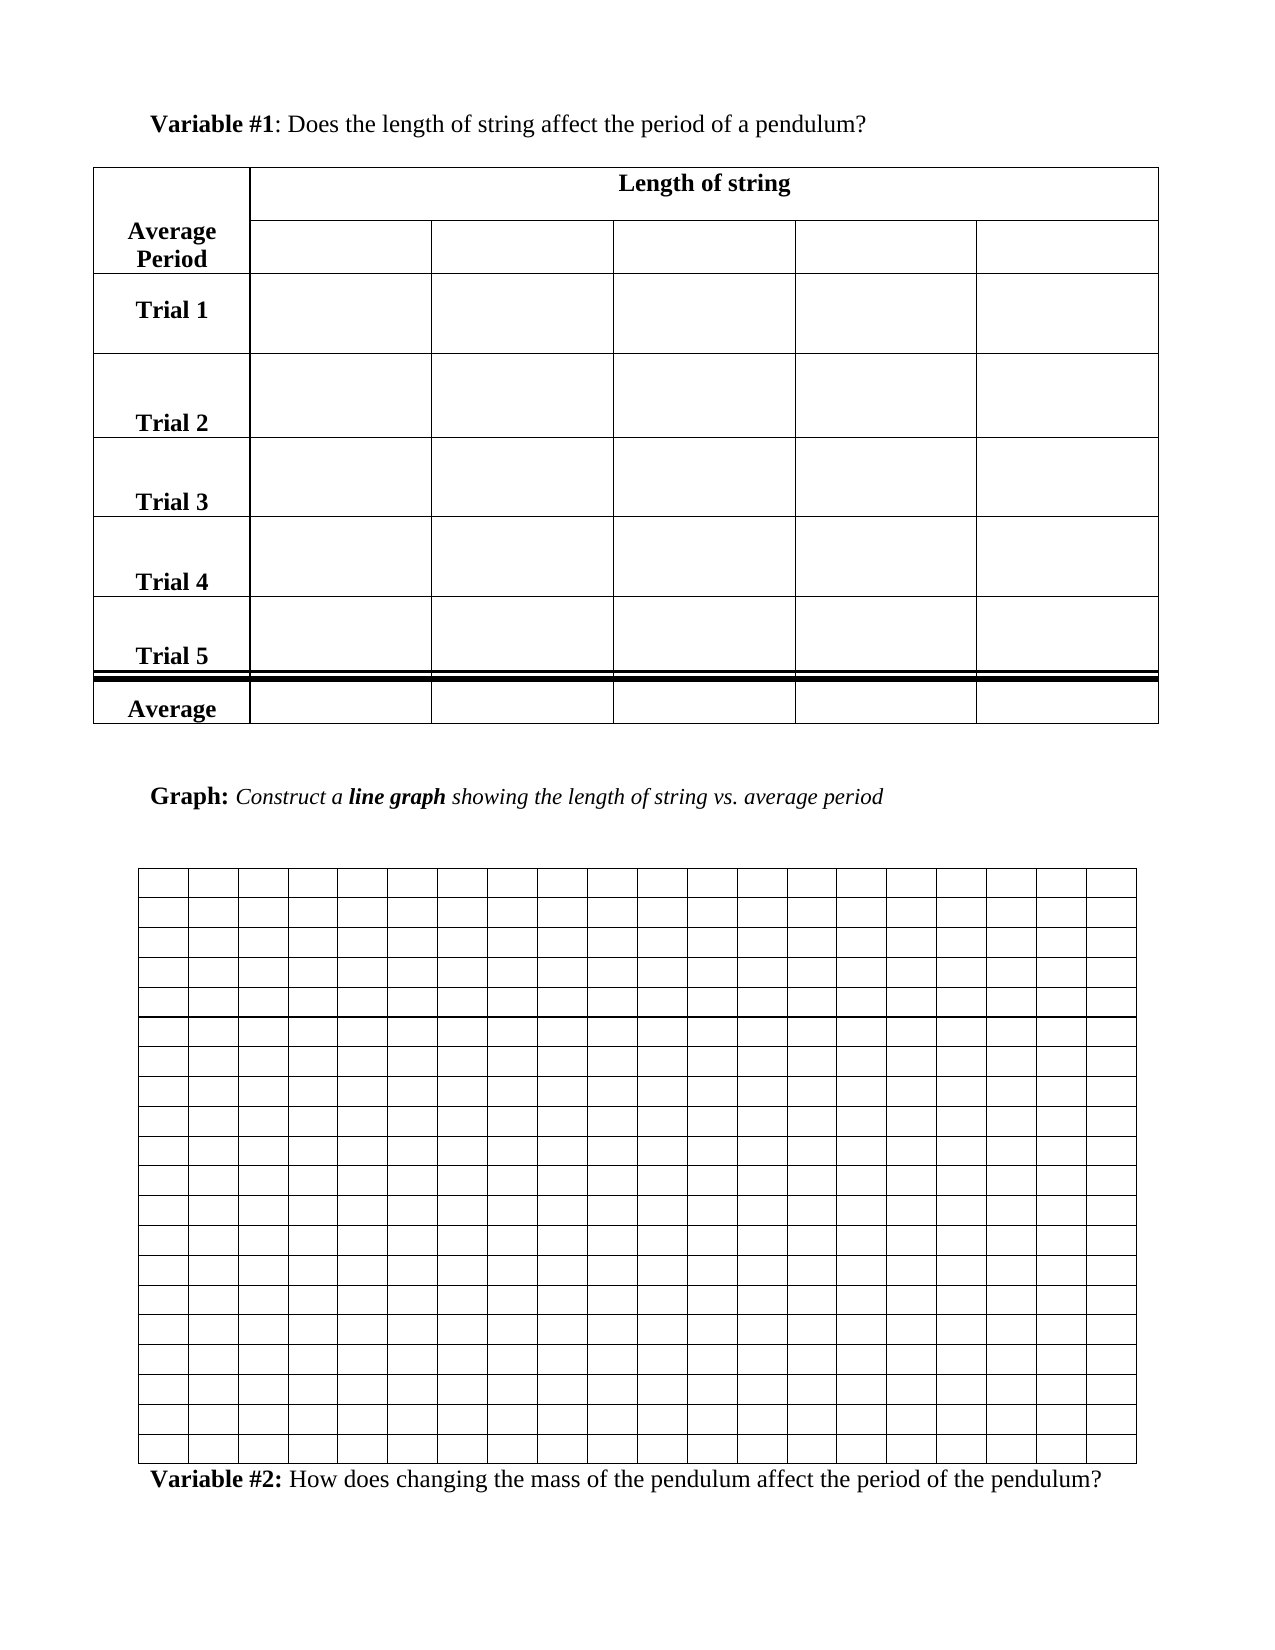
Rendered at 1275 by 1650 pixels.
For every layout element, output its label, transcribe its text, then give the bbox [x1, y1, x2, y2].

table_cell [987, 1405, 1036, 1433]
table_cell [937, 1018, 986, 1046]
table_cell [1037, 1018, 1086, 1046]
table_cell [937, 928, 986, 957]
table_cell [139, 1315, 188, 1344]
table_cell [338, 928, 387, 957]
table_cell [887, 1107, 936, 1136]
table_cell [239, 1107, 288, 1136]
table_cell [614, 274, 795, 353]
table_cell [538, 1077, 587, 1106]
table_cell [614, 597, 795, 669]
table_cell [1087, 898, 1136, 927]
table_cell [189, 1286, 238, 1314]
table_cell [887, 1018, 936, 1046]
table_cell [338, 988, 387, 1016]
table_cell [614, 682, 795, 723]
table_cell [289, 988, 337, 1016]
table_cell [937, 1405, 986, 1433]
table_cell [251, 274, 431, 353]
table_cell [738, 1315, 787, 1344]
table_cell [488, 1166, 537, 1195]
table_cell [1037, 958, 1086, 987]
table_cell [588, 1107, 637, 1136]
table_cell [239, 1137, 288, 1165]
table_cell [189, 988, 238, 1016]
table_cell [488, 898, 537, 927]
table_cell [438, 1256, 487, 1284]
table_cell [289, 958, 337, 987]
table_cell [251, 354, 431, 437]
table_cell [638, 1286, 687, 1314]
table_cell [788, 1315, 836, 1344]
table_cell [388, 1166, 437, 1195]
table_cell [738, 1405, 787, 1433]
table_cell [937, 1047, 986, 1076]
table_cell [588, 1196, 637, 1225]
table_cell [738, 1107, 787, 1136]
table_cell [1037, 1107, 1086, 1136]
table_cell [388, 1047, 437, 1076]
table_header [837, 869, 886, 897]
table_cell [614, 517, 795, 596]
table_cell [239, 988, 288, 1016]
table_cell [438, 1107, 487, 1136]
table_cell [937, 1077, 986, 1106]
table_cell [638, 1256, 687, 1284]
table_cell [139, 958, 188, 987]
table_cell [837, 1435, 886, 1463]
table_cell [588, 1018, 637, 1046]
table_cell [937, 1196, 986, 1225]
table_header [788, 869, 836, 897]
text Graph: Construct a line graph showing the length of string vs. average period [150, 781, 1125, 810]
table_cell [239, 1196, 288, 1225]
table_cell [189, 1256, 238, 1284]
table_cell [438, 1345, 487, 1374]
table_cell [538, 958, 587, 987]
table_header [388, 869, 437, 897]
table_cell [251, 517, 431, 596]
table_cell [1087, 1166, 1136, 1195]
table_header [189, 869, 238, 897]
table_cell [796, 517, 976, 596]
table_cell [688, 928, 737, 957]
table_header [588, 869, 637, 897]
table_cell [432, 682, 613, 723]
table_cell [538, 1047, 587, 1076]
table_cell [289, 1256, 337, 1284]
table_cell [251, 438, 431, 516]
table_cell [239, 1345, 288, 1374]
table_cell [388, 1405, 437, 1433]
table_cell [588, 928, 637, 957]
table_cell [139, 1375, 188, 1404]
table_cell [139, 1256, 188, 1284]
table_cell [887, 1166, 936, 1195]
table_cell [588, 1315, 637, 1344]
table_cell [488, 1286, 537, 1314]
table_cell [987, 958, 1036, 987]
table_cell [1087, 1286, 1136, 1314]
table_cell Trial 3 [94, 438, 249, 516]
table_cell [338, 1166, 387, 1195]
table_cell [588, 988, 637, 1016]
table_cell [289, 1166, 337, 1195]
table_cell [987, 1137, 1036, 1165]
table_cell [987, 1315, 1036, 1344]
table_cell [139, 1196, 188, 1225]
table_cell [588, 1405, 637, 1433]
table_header [438, 869, 487, 897]
table_cell [688, 958, 737, 987]
table_cell [1037, 1345, 1086, 1374]
table_cell [887, 1315, 936, 1344]
text Variable #2: How does changing the mass of the pendulum affect the period of the pendulum? [150, 1464, 1125, 1493]
table_cell [189, 1405, 238, 1433]
table_cell [987, 1166, 1036, 1195]
table_cell [987, 1256, 1036, 1284]
table_cell [139, 1107, 188, 1136]
table_cell [432, 597, 613, 669]
table_cell [987, 1286, 1036, 1314]
table_cell [289, 1345, 337, 1374]
table_cell [488, 1405, 537, 1433]
table_cell [738, 1047, 787, 1076]
table_cell [488, 1345, 537, 1374]
table_cell [977, 438, 1158, 516]
table_cell [1037, 1315, 1086, 1344]
table_cell [738, 1256, 787, 1284]
table_cell [438, 928, 487, 957]
table_cell [388, 1286, 437, 1314]
table_cell [438, 1137, 487, 1165]
table_cell [887, 1345, 936, 1374]
table_cell [338, 1018, 387, 1046]
table_cell [1037, 1405, 1086, 1433]
table_header [738, 869, 787, 897]
table_cell Trial 2 [94, 354, 249, 437]
table_cell [189, 1435, 238, 1463]
table_cell [1087, 1405, 1136, 1433]
table_cell [887, 1256, 936, 1284]
table_cell [738, 1137, 787, 1165]
table_cell [788, 1047, 836, 1076]
table_header Average Period [94, 168, 249, 273]
table_cell [289, 1047, 337, 1076]
table_cell [738, 1345, 787, 1374]
table_cell [538, 1286, 587, 1314]
table_cell [189, 1315, 238, 1344]
table_cell [638, 1405, 687, 1433]
table_cell [588, 958, 637, 987]
table_cell [638, 928, 687, 957]
table_cell [189, 1226, 238, 1255]
table_cell [738, 898, 787, 927]
table_cell [588, 1256, 637, 1284]
table_cell [738, 988, 787, 1016]
table_cell [688, 1077, 737, 1106]
table_cell [488, 1375, 537, 1404]
table_cell [289, 1018, 337, 1046]
table_cell [239, 1018, 288, 1046]
table_cell [887, 958, 936, 987]
table_cell [688, 1018, 737, 1046]
table_cell [937, 1435, 986, 1463]
table_cell [289, 1286, 337, 1314]
table_cell [887, 1047, 936, 1076]
table_cell [688, 1137, 737, 1165]
table_cell [977, 221, 1158, 273]
table_cell [189, 1107, 238, 1136]
table_cell [1037, 1166, 1086, 1195]
table_cell [614, 438, 795, 516]
table_cell [388, 958, 437, 987]
table_cell [837, 928, 886, 957]
table_cell [937, 1226, 986, 1255]
table_cell [887, 1435, 936, 1463]
table_header [338, 869, 387, 897]
table_cell [688, 1196, 737, 1225]
table_cell [438, 958, 487, 987]
table_cell [189, 1018, 238, 1046]
table_cell [788, 1375, 836, 1404]
table_cell [738, 1018, 787, 1046]
table_cell [1037, 1375, 1086, 1404]
table_cell [638, 988, 687, 1016]
table_cell [638, 1226, 687, 1255]
table_cell [438, 1196, 487, 1225]
table_cell [438, 1047, 487, 1076]
table_cell [987, 898, 1036, 927]
table_cell [1037, 1226, 1086, 1255]
table_cell [796, 597, 976, 669]
table_cell [937, 1375, 986, 1404]
table_cell [837, 1345, 886, 1374]
table_header [1037, 869, 1086, 897]
table_cell [614, 221, 795, 273]
table_cell [588, 1435, 637, 1463]
table_cell [937, 1166, 986, 1195]
table_cell [688, 1286, 737, 1314]
table_cell [937, 1256, 986, 1284]
table_header [638, 869, 687, 897]
table_cell [588, 1166, 637, 1195]
table_cell [588, 1286, 637, 1314]
table_cell [289, 1226, 337, 1255]
table_header [488, 869, 537, 897]
table_cell [189, 1345, 238, 1374]
table_cell [388, 928, 437, 957]
table_cell [438, 1375, 487, 1404]
table_cell [239, 1286, 288, 1314]
table_cell [1087, 1196, 1136, 1225]
table_cell [887, 988, 936, 1016]
table_cell [388, 898, 437, 927]
table_cell [239, 958, 288, 987]
table_cell [788, 1286, 836, 1314]
table_cell [289, 1196, 337, 1225]
table_cell [388, 1196, 437, 1225]
table_cell [438, 988, 487, 1016]
table_cell [638, 958, 687, 987]
table_cell [239, 1077, 288, 1106]
table_cell [488, 1226, 537, 1255]
table_cell [289, 928, 337, 957]
table_cell [638, 1345, 687, 1374]
table_cell [139, 1077, 188, 1106]
table_cell [1087, 1047, 1136, 1076]
table_cell [488, 1435, 537, 1463]
table_cell [538, 1166, 587, 1195]
table_cell [1037, 1047, 1086, 1076]
table_cell [139, 1018, 188, 1046]
table_cell [837, 1315, 886, 1344]
table_cell [788, 1435, 836, 1463]
table_header [139, 869, 188, 897]
table_cell [338, 1137, 387, 1165]
table_cell [738, 1226, 787, 1255]
table_cell [338, 958, 387, 987]
table_cell [987, 1047, 1036, 1076]
table_cell [139, 1405, 188, 1433]
text Variable #1: Does the length of string affect the period of a pendulum? [150, 109, 1125, 138]
table_cell [977, 354, 1158, 437]
table_cell [638, 1047, 687, 1076]
table_cell [488, 928, 537, 957]
table_cell [239, 928, 288, 957]
table_cell [937, 1107, 986, 1136]
table_cell [432, 438, 613, 516]
table_cell Trial 4 [94, 517, 249, 596]
table_cell [796, 682, 976, 723]
table_cell [688, 1345, 737, 1374]
table_cell [438, 1226, 487, 1255]
table_cell [738, 928, 787, 957]
table_cell [488, 1137, 537, 1165]
table_cell [987, 928, 1036, 957]
table_cell [887, 1226, 936, 1255]
table_cell [588, 1077, 637, 1106]
table_cell [638, 1107, 687, 1136]
table_cell Trial 1 [94, 274, 249, 353]
table_cell [488, 1047, 537, 1076]
table_cell [289, 898, 337, 927]
table_cell [388, 1137, 437, 1165]
table_cell [538, 1375, 587, 1404]
table_cell [688, 1435, 737, 1463]
table_cell [887, 1405, 936, 1433]
table_cell [239, 1226, 288, 1255]
table_cell [289, 1137, 337, 1165]
table_cell [977, 517, 1158, 596]
table_cell [837, 1256, 886, 1284]
table_cell [1037, 1286, 1086, 1314]
table_cell [338, 1435, 387, 1463]
table_cell [638, 1018, 687, 1046]
table_cell [338, 1375, 387, 1404]
table_cell [638, 1196, 687, 1225]
table_cell [638, 1315, 687, 1344]
table_cell [796, 221, 976, 273]
table_cell [139, 1345, 188, 1374]
table_cell [289, 1315, 337, 1344]
table_cell [788, 1345, 836, 1374]
table_cell [1087, 928, 1136, 957]
table_cell [538, 1196, 587, 1225]
table_cell [1087, 1077, 1136, 1106]
table_cell [488, 1018, 537, 1046]
table_cell [239, 1315, 288, 1344]
table_cell [538, 1435, 587, 1463]
table_cell [837, 1107, 886, 1136]
table_cell [538, 1405, 587, 1433]
table_cell [538, 928, 587, 957]
table_cell [987, 1345, 1036, 1374]
table_cell [638, 1435, 687, 1463]
table_cell [788, 1107, 836, 1136]
table_cell [788, 928, 836, 957]
table_cell [977, 682, 1158, 723]
table_cell [738, 1077, 787, 1106]
table_cell [139, 1226, 188, 1255]
table_cell [488, 1256, 537, 1284]
table_cell [688, 1047, 737, 1076]
table_cell [251, 221, 431, 273]
table_cell [139, 1047, 188, 1076]
table_cell [438, 1286, 487, 1314]
table_cell [887, 1286, 936, 1314]
table_cell [788, 1196, 836, 1225]
table_cell [338, 1077, 387, 1106]
table_cell [1087, 988, 1136, 1016]
table_cell [1087, 1315, 1136, 1344]
table_cell [388, 1018, 437, 1046]
table_cell [788, 1137, 836, 1165]
table_cell [614, 354, 795, 437]
table_cell [1037, 928, 1086, 957]
table_cell [796, 354, 976, 437]
table_cell [438, 1077, 487, 1106]
table_cell [588, 1375, 637, 1404]
table_cell [239, 1047, 288, 1076]
table_cell [189, 898, 238, 927]
table_cell [239, 1375, 288, 1404]
table_cell [488, 988, 537, 1016]
table_cell [738, 1435, 787, 1463]
table_cell [837, 1077, 886, 1106]
table_cell [239, 898, 288, 927]
table_cell [887, 898, 936, 927]
table_cell [937, 1286, 986, 1314]
table_cell [987, 1226, 1036, 1255]
table_cell [139, 898, 188, 927]
table_cell [937, 898, 986, 927]
table_cell [432, 517, 613, 596]
table_cell [987, 1018, 1036, 1046]
table_cell [837, 898, 886, 927]
table_cell [1087, 958, 1136, 987]
table_cell [139, 988, 188, 1016]
table_cell [837, 988, 886, 1016]
table_cell [1037, 1196, 1086, 1225]
table_cell [937, 1137, 986, 1165]
table_cell [1087, 1137, 1136, 1165]
table_cell [937, 988, 986, 1016]
table_cell [189, 958, 238, 987]
table_cell [338, 1226, 387, 1255]
table_cell [438, 1315, 487, 1344]
table_cell [837, 1018, 886, 1046]
table_cell [688, 1405, 737, 1433]
table_cell [1037, 1077, 1086, 1106]
table_cell [937, 958, 986, 987]
table_cell [1087, 1345, 1136, 1374]
table_cell [688, 1375, 737, 1404]
table_cell [438, 1435, 487, 1463]
table_cell [788, 1405, 836, 1433]
table_cell [338, 1345, 387, 1374]
table_cell [289, 1375, 337, 1404]
table_cell [887, 1137, 936, 1165]
table_cell [438, 1166, 487, 1195]
table_cell [251, 682, 431, 723]
table_cell [1087, 1256, 1136, 1284]
table_cell [251, 597, 431, 669]
table_cell [338, 1196, 387, 1225]
table_cell [1087, 1375, 1136, 1404]
table_cell [837, 1226, 886, 1255]
table_header [688, 869, 737, 897]
table_cell [987, 1077, 1036, 1106]
table_cell [538, 1226, 587, 1255]
table_cell [189, 1166, 238, 1195]
table_cell [837, 958, 886, 987]
table_cell [289, 1405, 337, 1433]
table_cell [338, 1405, 387, 1433]
table_cell [338, 1107, 387, 1136]
table_cell [1037, 988, 1086, 1016]
table_cell [488, 958, 537, 987]
table_header [1087, 869, 1136, 897]
table_header Length of string [251, 168, 1158, 220]
table_cell [139, 1435, 188, 1463]
table_cell [189, 928, 238, 957]
table_cell [588, 1047, 637, 1076]
table_cell [538, 1315, 587, 1344]
table_cell [388, 1315, 437, 1344]
table_cell [738, 1375, 787, 1404]
table_cell [239, 1435, 288, 1463]
table_cell [338, 1047, 387, 1076]
table_cell [837, 1375, 886, 1404]
table_cell [139, 1166, 188, 1195]
table_header [937, 869, 986, 897]
table_cell [837, 1047, 886, 1076]
table_cell [538, 898, 587, 927]
table_cell [788, 1256, 836, 1284]
table_cell [388, 1435, 437, 1463]
table_cell [538, 1256, 587, 1284]
table_cell [788, 1077, 836, 1106]
table_cell [388, 1226, 437, 1255]
table_cell [887, 1375, 936, 1404]
table_cell [338, 1256, 387, 1284]
table_cell [987, 1375, 1036, 1404]
table_header [887, 869, 936, 897]
table_cell [488, 1315, 537, 1344]
table_cell [788, 988, 836, 1016]
table_cell [738, 958, 787, 987]
table_cell [289, 1107, 337, 1136]
table_cell [887, 928, 936, 957]
table_cell [987, 988, 1036, 1016]
table_cell [788, 958, 836, 987]
table_cell [638, 1137, 687, 1165]
table_cell [488, 1196, 537, 1225]
table_cell [688, 898, 737, 927]
table_cell [788, 1018, 836, 1046]
table_cell [139, 928, 188, 957]
table_cell [1087, 1107, 1136, 1136]
table_header [239, 869, 288, 897]
table_cell [1037, 898, 1086, 927]
table_cell [638, 1077, 687, 1106]
table_cell [788, 898, 836, 927]
table_header [538, 869, 587, 897]
table_cell [538, 988, 587, 1016]
table_cell [796, 274, 976, 353]
table_cell [189, 1196, 238, 1225]
table_cell [289, 1077, 337, 1106]
table_cell [239, 1166, 288, 1195]
table_cell [1087, 1018, 1136, 1046]
table_cell [796, 438, 976, 516]
table_cell [239, 1256, 288, 1284]
table_cell [1087, 1226, 1136, 1255]
table_cell Average [94, 682, 249, 723]
table_cell [937, 1345, 986, 1374]
table_cell [837, 1286, 886, 1314]
table_cell [488, 1077, 537, 1106]
table_cell [139, 1137, 188, 1165]
table_cell [837, 1137, 886, 1165]
table_cell [987, 1435, 1036, 1463]
table_cell Trial 5 [94, 597, 249, 669]
table_cell [189, 1375, 238, 1404]
table_cell [688, 1315, 737, 1344]
table_cell [887, 1077, 936, 1106]
table_cell [638, 1375, 687, 1404]
table_cell [139, 1286, 188, 1314]
table_cell [388, 1107, 437, 1136]
table_cell [937, 1315, 986, 1344]
table_cell [189, 1137, 238, 1165]
table_cell [438, 898, 487, 927]
table_cell [1037, 1435, 1086, 1463]
table_cell [538, 1018, 587, 1046]
table_cell [438, 1405, 487, 1433]
table_cell [688, 1226, 737, 1255]
table_cell [688, 1256, 737, 1284]
table_cell [837, 1196, 886, 1225]
table_cell [388, 1077, 437, 1106]
table_cell [688, 988, 737, 1016]
table_cell [438, 1018, 487, 1046]
table_cell [987, 1107, 1036, 1136]
table_cell [388, 1345, 437, 1374]
table_cell [239, 1405, 288, 1433]
table_cell [432, 221, 613, 273]
table_cell [638, 898, 687, 927]
table_cell [338, 898, 387, 927]
table_cell [977, 597, 1158, 669]
table_cell [1037, 1137, 1086, 1165]
table_cell [189, 1077, 238, 1106]
table_cell [738, 1166, 787, 1195]
table_header [987, 869, 1036, 897]
table_cell [432, 354, 613, 437]
table_cell [488, 1107, 537, 1136]
table_cell [538, 1137, 587, 1165]
table_cell [688, 1107, 737, 1136]
table_cell [788, 1226, 836, 1255]
table_cell [338, 1286, 387, 1314]
table_cell [289, 1435, 337, 1463]
table_cell [538, 1345, 587, 1374]
table_cell [338, 1315, 387, 1344]
table_cell [788, 1166, 836, 1195]
table_cell [837, 1166, 886, 1195]
table_cell [887, 1196, 936, 1225]
table_cell [1087, 1435, 1136, 1463]
table_cell [977, 274, 1158, 353]
table_cell [189, 1047, 238, 1076]
table_cell [987, 1196, 1036, 1225]
table_cell [738, 1286, 787, 1314]
table_cell [588, 1137, 637, 1165]
table_cell [588, 1345, 637, 1374]
table_cell [388, 1375, 437, 1404]
table_cell [738, 1196, 787, 1225]
table_cell [1037, 1256, 1086, 1284]
table_cell [432, 274, 613, 353]
table_cell [837, 1405, 886, 1433]
table_cell [688, 1166, 737, 1195]
table_cell [588, 1226, 637, 1255]
table_header [289, 869, 337, 897]
table_cell [638, 1166, 687, 1195]
table_cell [538, 1107, 587, 1136]
table_cell [588, 898, 637, 927]
table_cell [388, 1256, 437, 1284]
table_cell [388, 988, 437, 1016]
